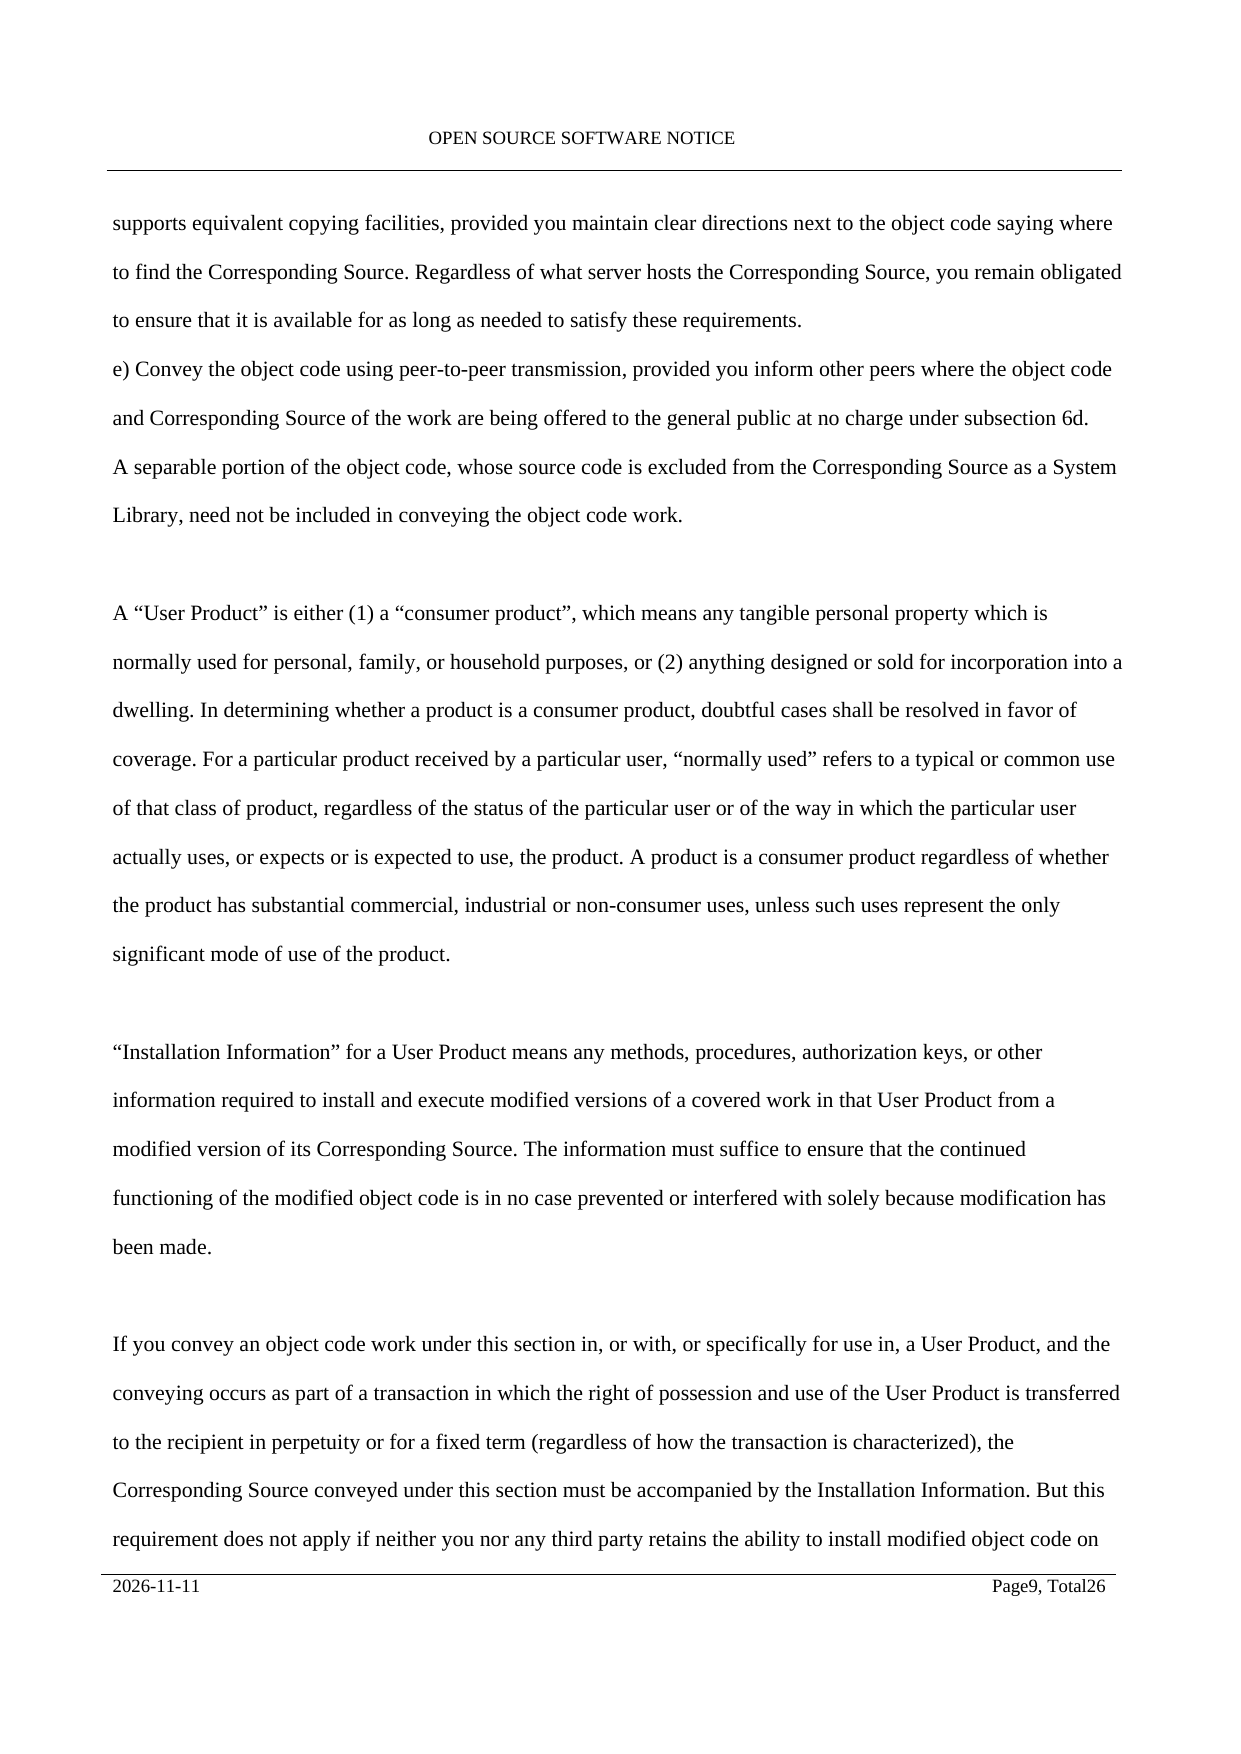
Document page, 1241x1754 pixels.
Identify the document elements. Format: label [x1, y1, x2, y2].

text [112, 206, 1128, 1555]
